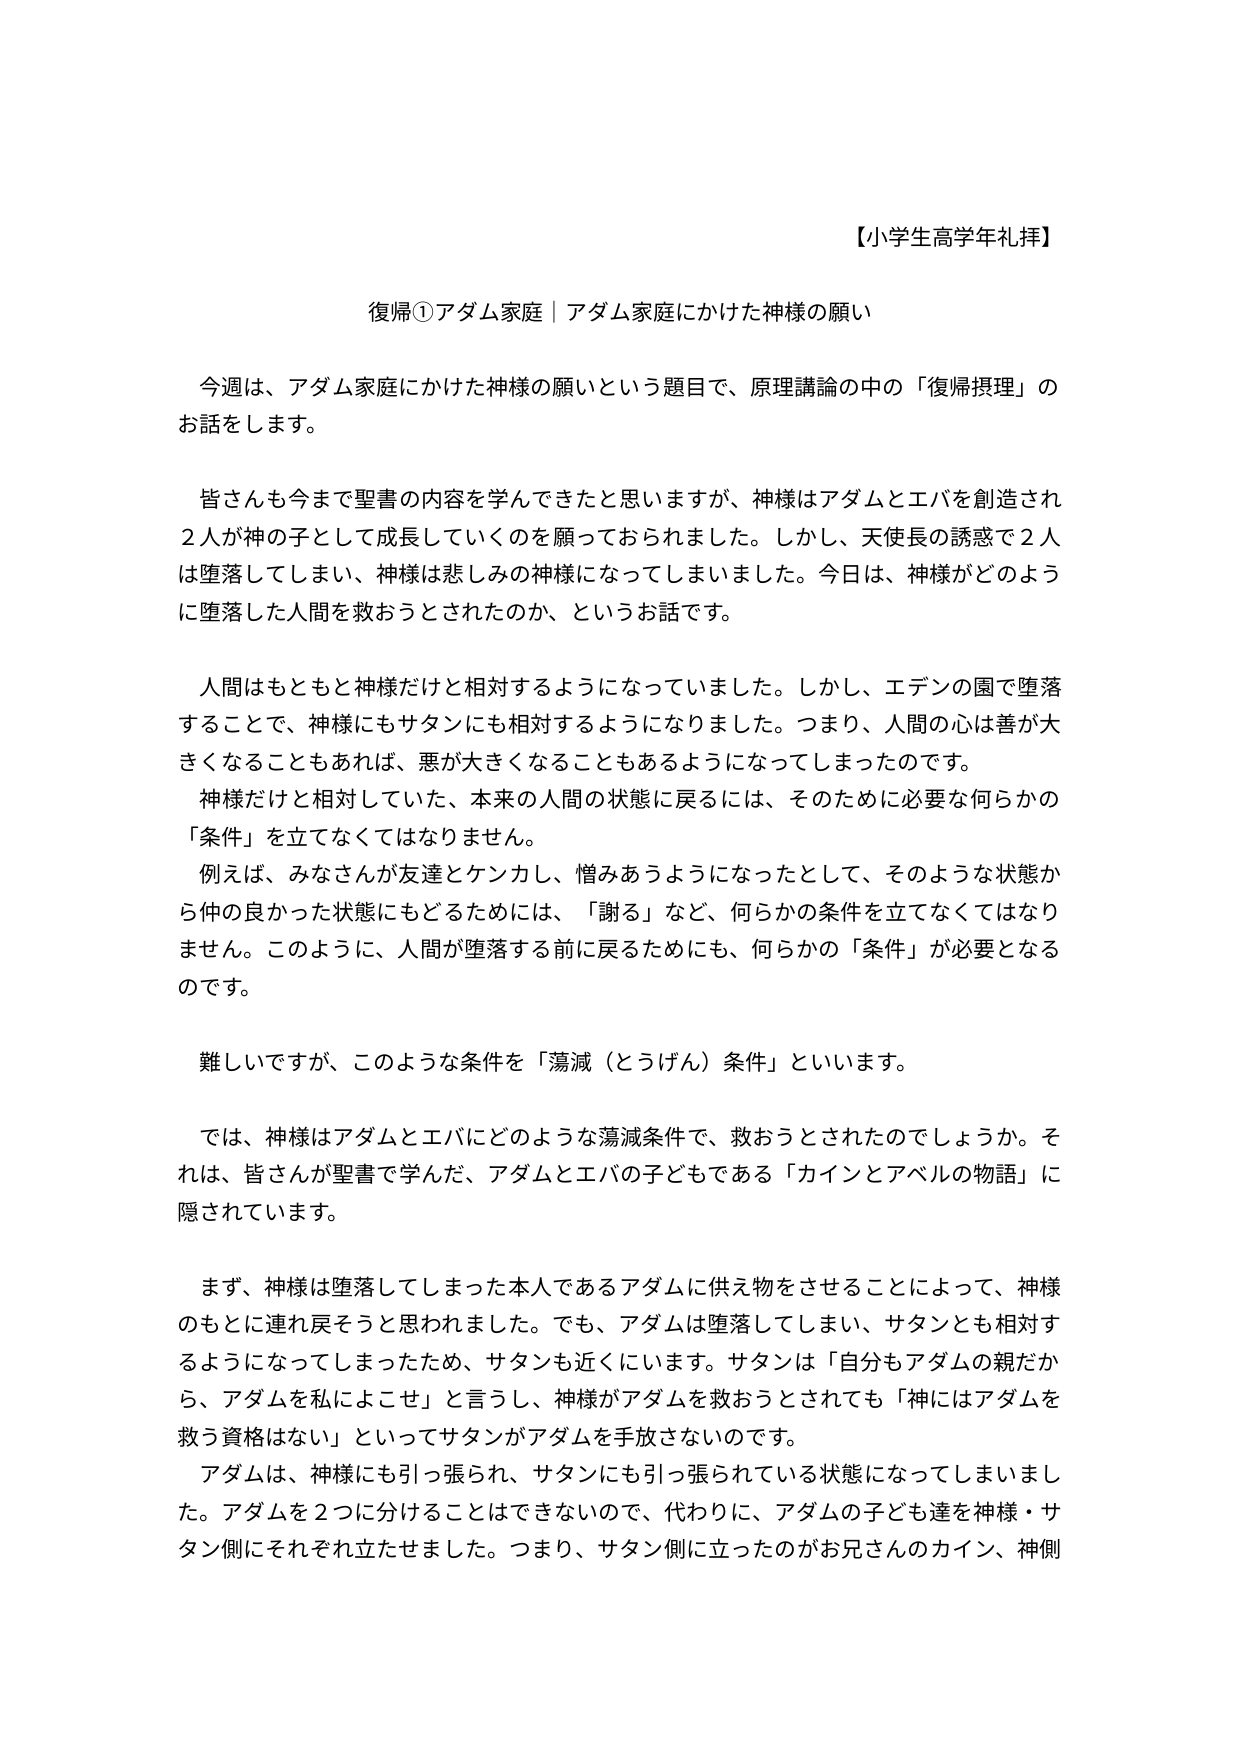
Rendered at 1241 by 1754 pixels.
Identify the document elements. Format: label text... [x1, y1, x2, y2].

text 例えば、みなさんが友達とケンカし、憎みあうようになったとして、そのような状態から仲の良かった状態にもどるためには、「謝る」など、何らかの条件を立てなくてはなりません。このように、人間が堕落する前に戻るためにも、何らかの「条件」が必要となるのです。 [177, 854, 1063, 1004]
text 皆さんも今まで聖書の内容を学んできたと思いますが、神様はアダムとエバを創造され、２人が神の子として成長していくのを願っておられました。しかし、天使長の誘惑で２人は堕落してしまい、神様は悲しみの神様になってしまいました。今日は、神様がどのように堕落した人間を救おうとされたのか、というお話です。 [177, 479, 1063, 629]
text 復帰①アダム家庭｜アダム家庭にかけた神様の願い [177, 292, 1063, 329]
text では、神様はアダムとエバにどのような蕩減条件で、救おうとされたのでしょうか。それは、皆さんが聖書で学んだ、アダムとエバの子どもである「カインとアベルの物語」に隠されています。 [177, 1117, 1063, 1229]
text まず、神様は堕落してしまった本人であるアダムに供え物をさせることによって、神様のもとに連れ戻そうと思われました。でも、アダムは堕落してしまい、サタンとも相対するようになってしまったため、サタンも近くにいます。サタンは「自分もアダムの親だから、アダムを私によこせ」と言うし、神様がアダムを救おうとされても「神にはアダムを救う資格はない」といってサタンがアダムを手放さないのです。 [177, 1267, 1063, 1454]
text 難しいですが、このような条件を「蕩減（とうげん）条件」といいます。 [177, 1042, 1063, 1079]
text 人間はもともと神様だけと相対するようになっていました。しかし、エデンの園で堕落することで、神様にもサタンにも相対するようになりました。つまり、人間の心は善が大きくなることもあれば、悪が大きくなることもあるようになってしまったのです。 [177, 667, 1063, 779]
text 今週は、アダム家庭にかけた神様の願いという題目で、原理講論の中の「復帰摂理」のお話をします。 [177, 367, 1063, 442]
text 神様だけと相対していた、本来の人間の状態に戻るには、そのために必要な何らかの「条件」を立てなくてはなりません。 [177, 779, 1063, 854]
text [177, 1454, 1063, 1567]
text 【小学生高学年礼拝】 [177, 217, 1063, 254]
